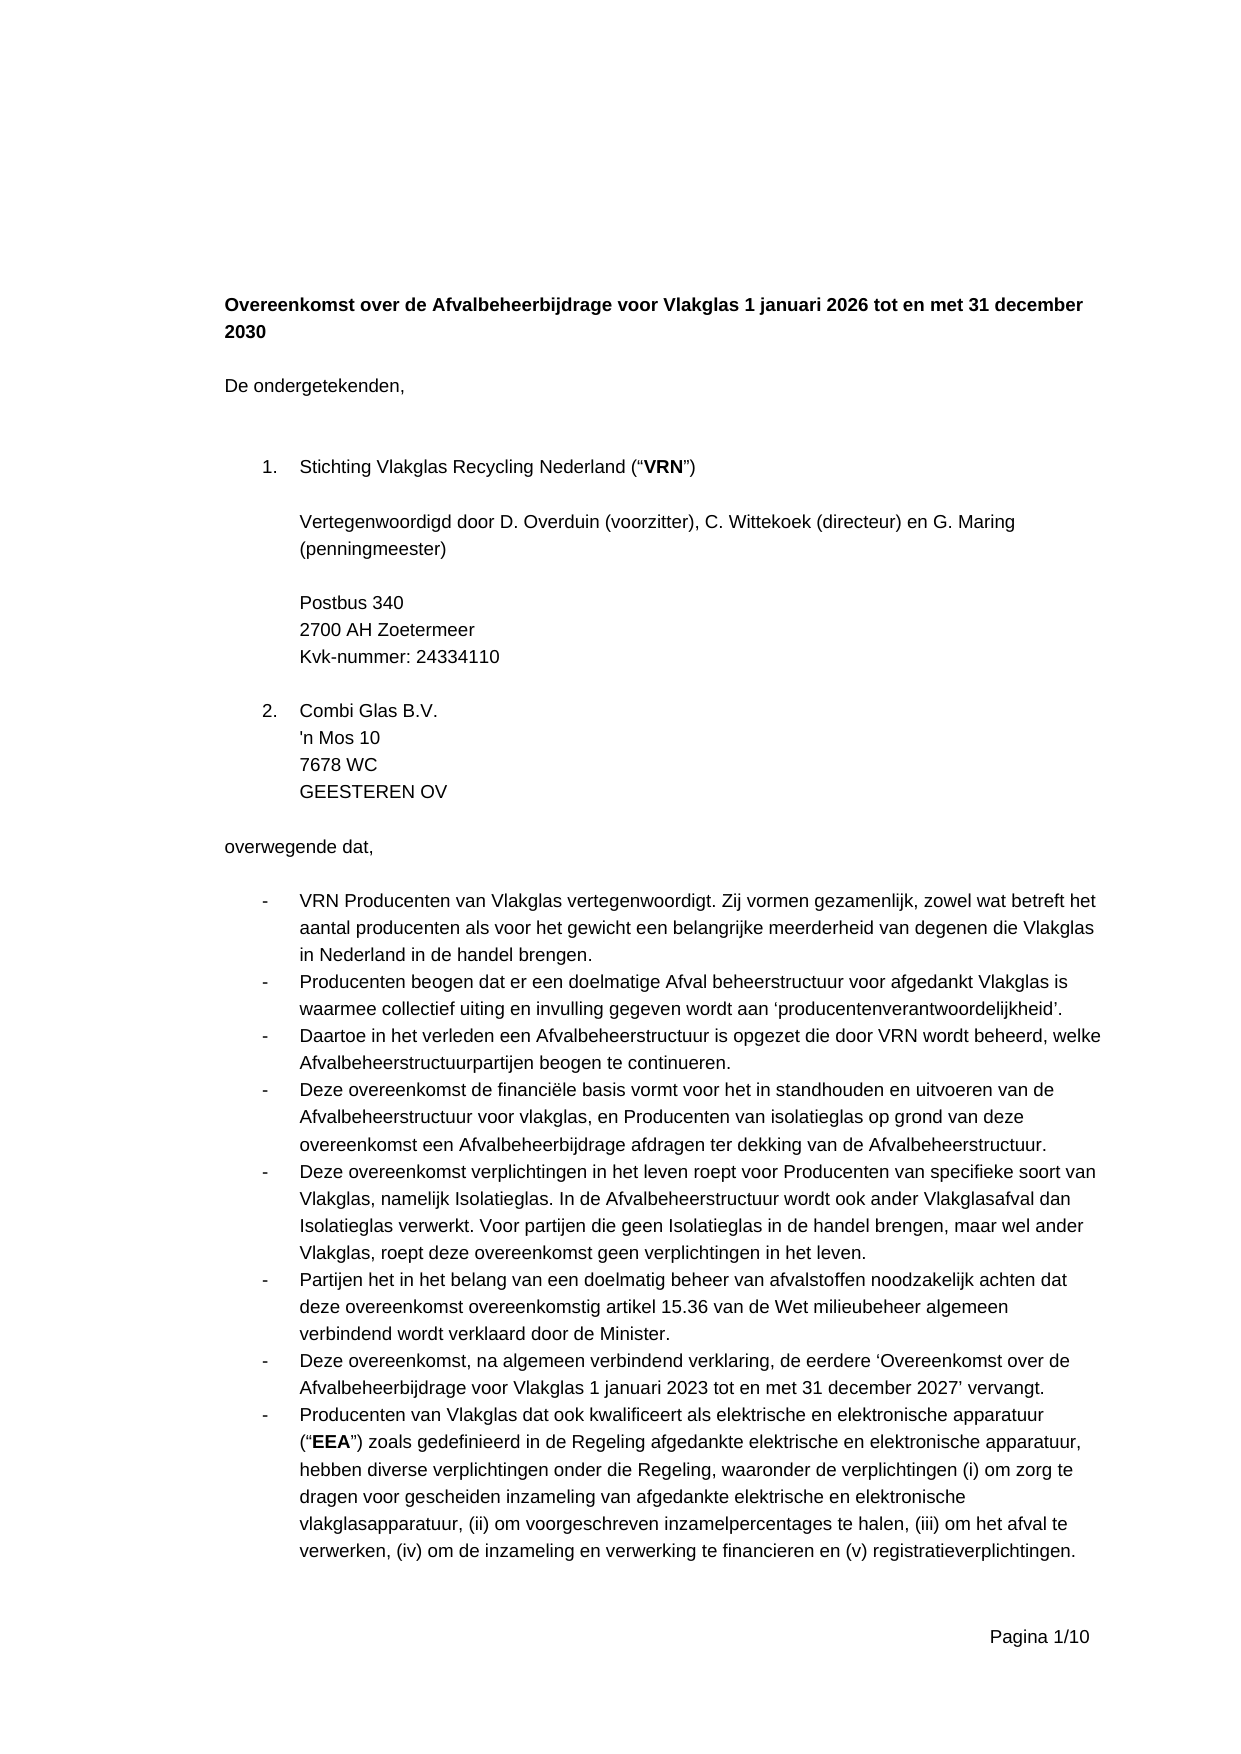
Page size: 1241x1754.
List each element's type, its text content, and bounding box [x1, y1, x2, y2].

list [262, 1399, 1103, 1561]
list VRN Producenten van Vlakglas vertegenwoordigt. Zij vormen gezamenlijk, zowel wat betreft het aantal producenten als voor het gewicht een belangrijke meerderheid van degenen die Vlakglas in Nederland in de handel brengen. [262, 884, 1103, 965]
list Daartoe in het verleden een Afvalbeheerstructuur is opgezet die door VRN wordt beheerd, welke Afvalbeheerstructuurpartijen beogen te continueren. [262, 1019, 1103, 1074]
text De ondergetekenden, [224, 369, 1103, 397]
list 'n Mos 10 7678 WC GEESTEREN OV [299, 722, 1103, 803]
list Deze overeenkomst verplichtingen in het leven roept voor Producenten van specifieke soort van Vlakglas, namelijk Isolatieglas. In de Afvalbeheerstructuur wordt ook ander Vlakglasafval dan Isolatieglas verwerkt. Voor partijen die geen Isolatieglas in de handel brengen, maar wel ander Vlakglas, roept deze overeenkomst geen verplichtingen in het leven. [262, 1155, 1103, 1263]
list Deze overeenkomst de financiële basis vormt voor het in standhouden en uitvoeren van de Afvalbeheerstructuur voor vlakglas, en Producenten van isolatieglas op grond van deze overeenkomst een Afvalbeheerbijdrage afdragen ter dekking van de Afvalbeheerstructuur. [262, 1074, 1103, 1155]
text Postbus 340 [299, 586, 1103, 613]
list Combi Glas B.V. [262, 694, 1103, 722]
list Partijen het in het belang van een doelmatig beheer van afvalstoffen noodzakelijk achten dat deze overeenkomst overeenkomstig artikel 15.36 van de Wet milieubeheer algemeen verbindend wordt verklaard door de Minister. [262, 1263, 1103, 1344]
text Kvk-nummer: 24334110 [299, 640, 1103, 667]
text Vertegenwoordigd door D. Overduin (voorzitter), C. Wittekoek (directeur) en G. Maring (penningmeester) [299, 505, 1103, 559]
list Producenten beogen dat er een doelmatige Afval beheerstructuur voor afgedankt Vlakglas is waarmee collectief uiting en invulling gegeven wordt aan ‘producentenverantwoordelijkheid’. [262, 965, 1103, 1019]
text overwegende dat, [224, 830, 1103, 857]
text Overeenkomst over de Afvalbeheerbijdrage voor Vlakglas 1 januari 2026 tot en met 31 december 2030 [224, 288, 1103, 342]
list Stichting Vlakglas Recycling Nederland (“VRN”) [262, 451, 1103, 478]
text 2700 AH Zoetermeer [299, 613, 1103, 640]
list Deze overeenkomst, na algemeen verbindend verklaring, de eerdere ‘Overeenkomst over de Afvalbeheerbijdrage voor Vlakglas 1 januari 2023 tot en met 31 december 2027’ vervangt. [262, 1344, 1103, 1399]
